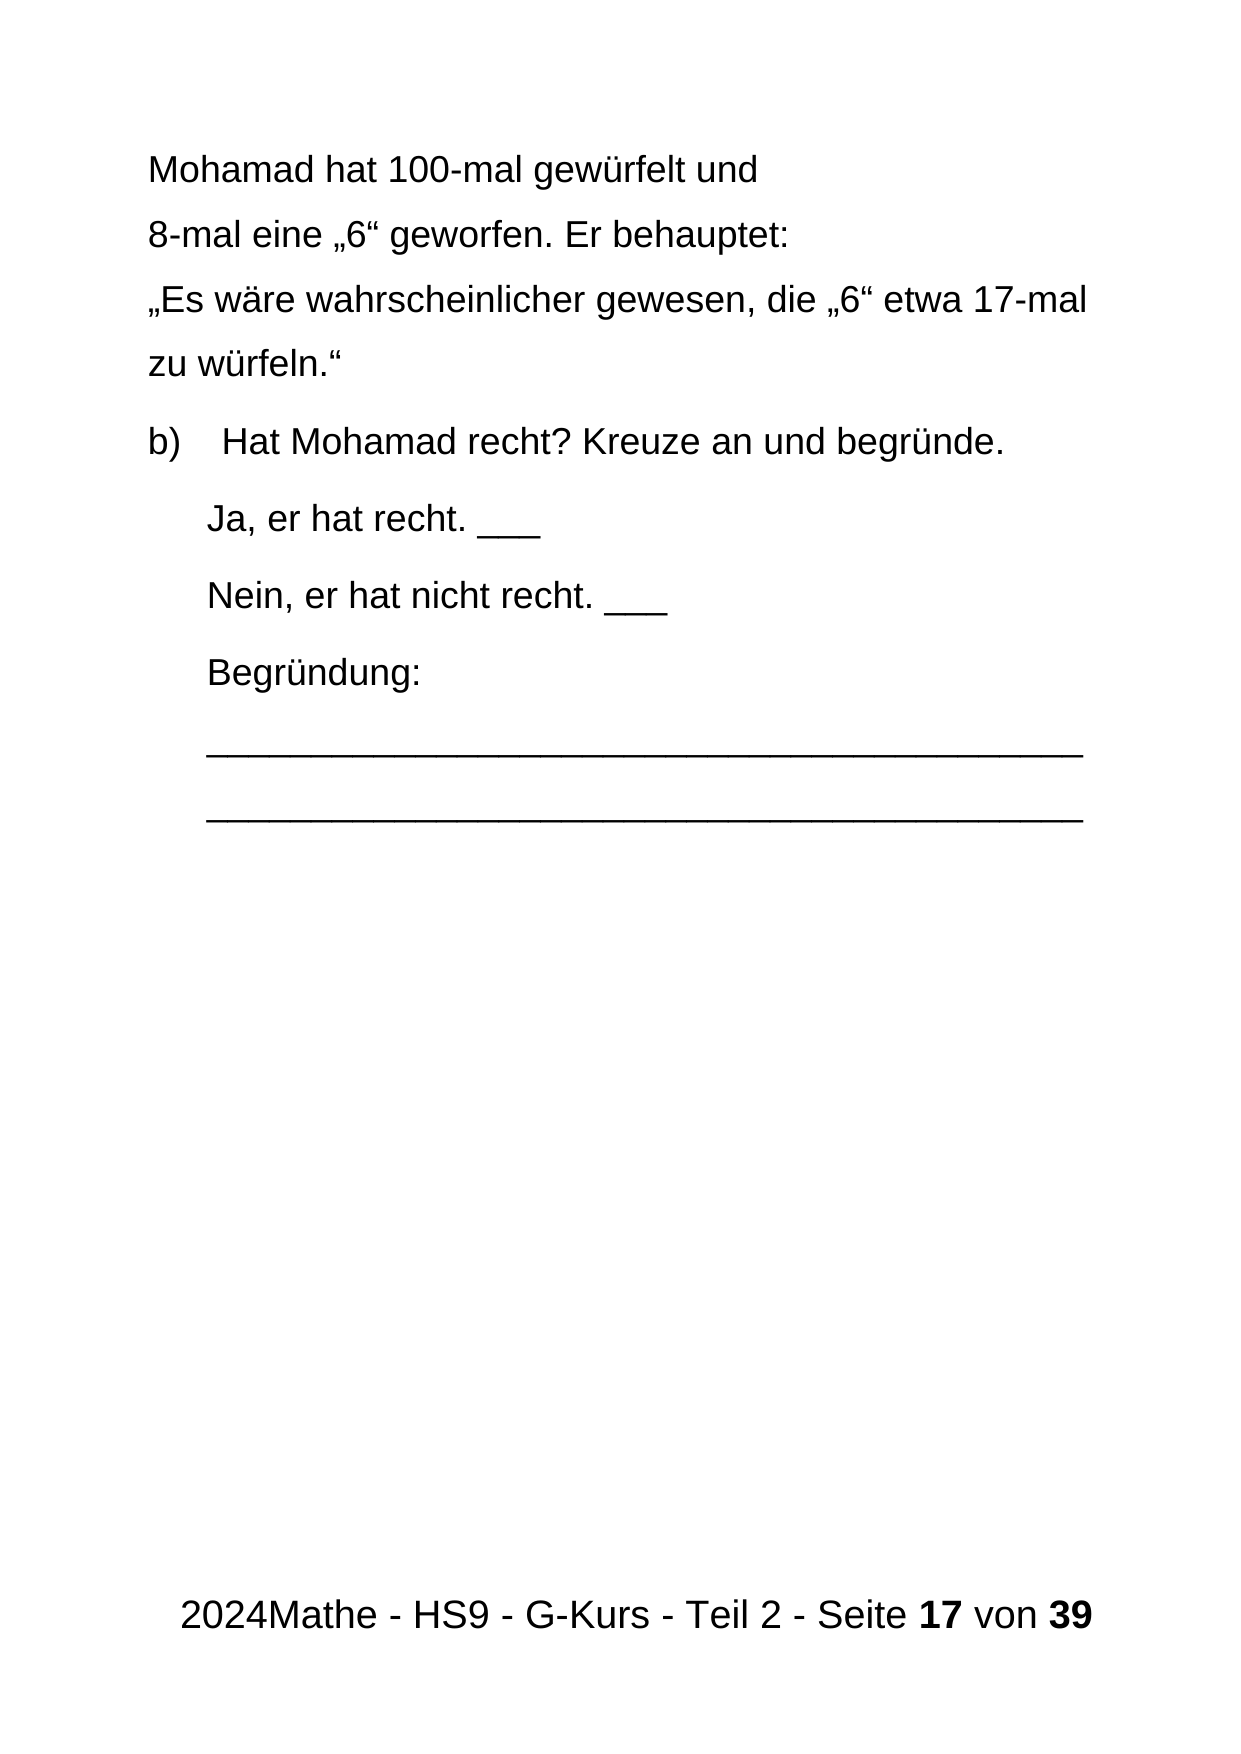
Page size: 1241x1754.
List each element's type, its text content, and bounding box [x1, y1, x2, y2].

text b) Hat Mohamad recht? Kreuze an und begründe. [148, 419, 1093, 462]
list Begründung: ____________________________________________________________________________________ [207, 650, 1093, 823]
text Mohamad hat 100-mal gewürfelt und 8-mal eine „6“ geworfen. Er behauptet: „Es wäre wahrscheinlicher gewesen, die „6“ etwa 17-mal zu würfeln.“ [148, 148, 1093, 385]
list Nein, er hat nicht recht. ___ [207, 573, 1093, 616]
list Ja, er hat recht. ___ [207, 496, 1093, 539]
